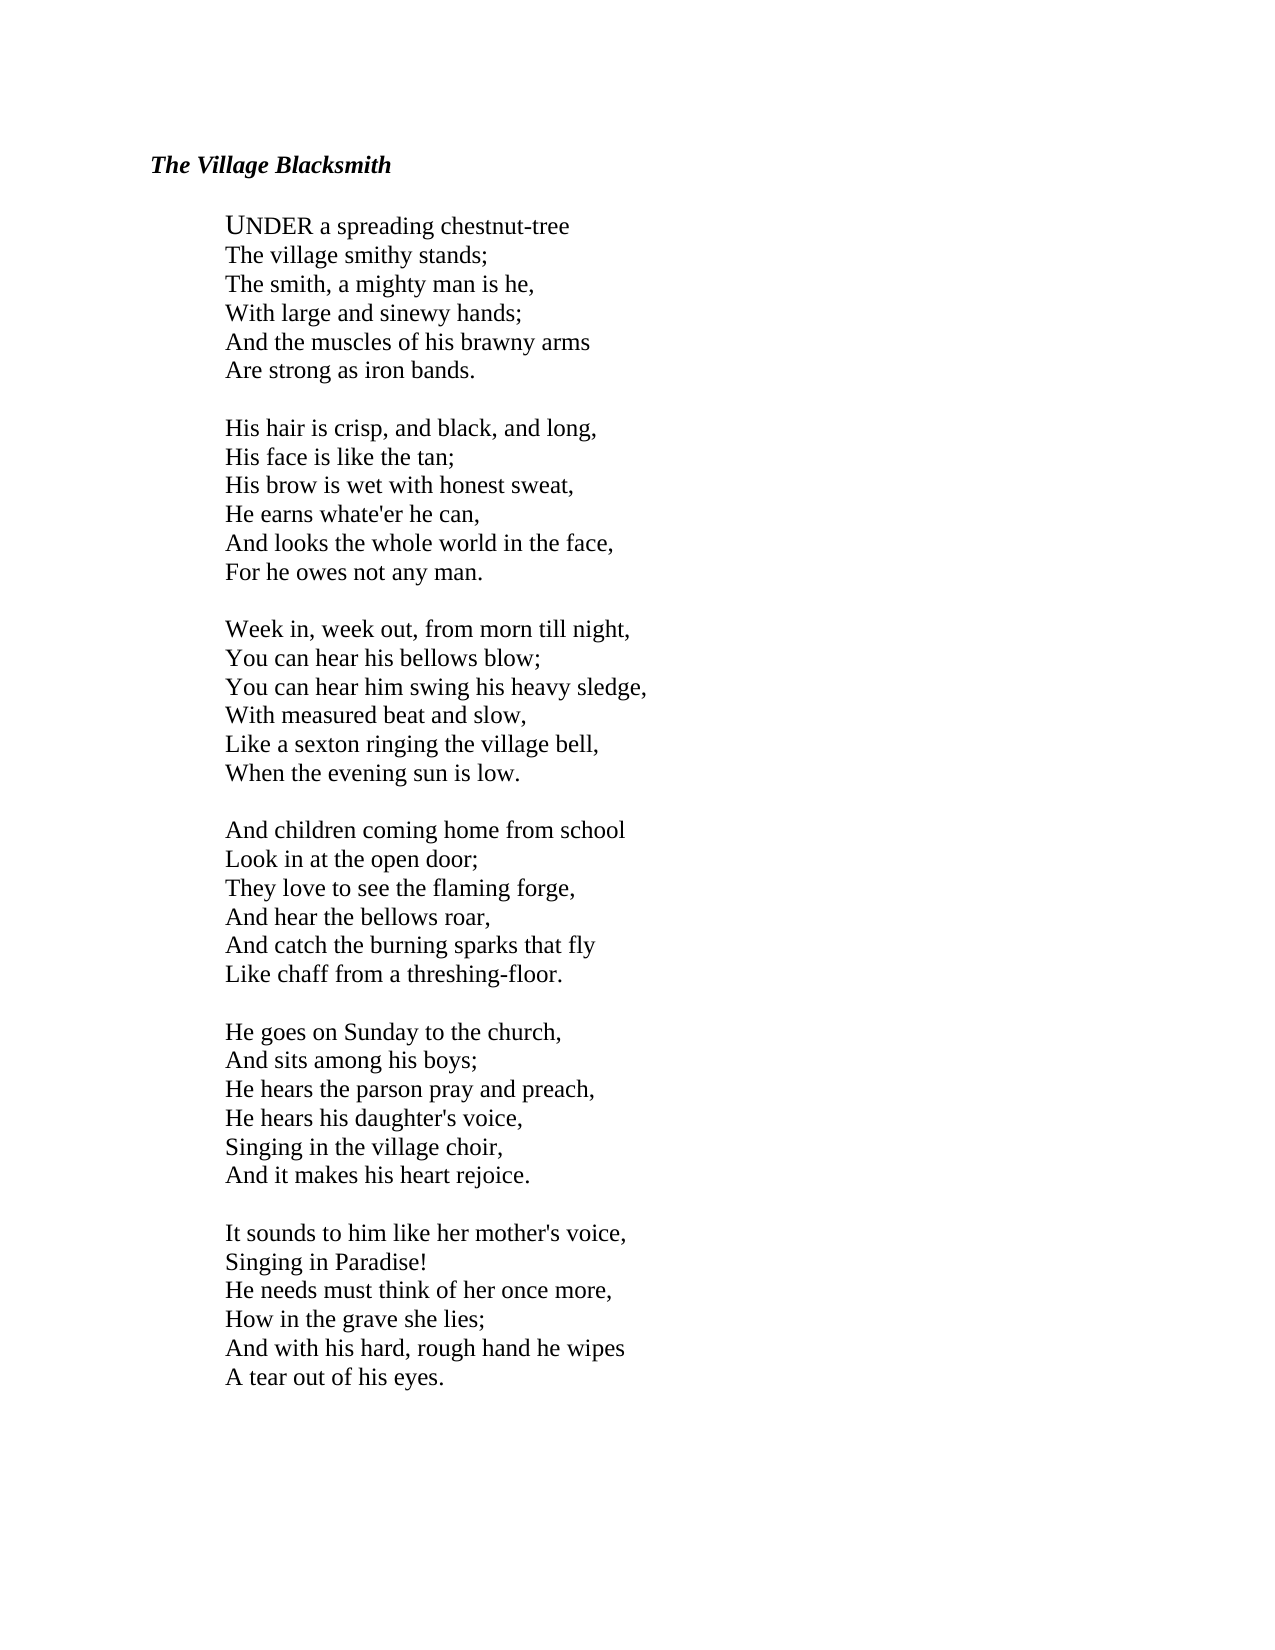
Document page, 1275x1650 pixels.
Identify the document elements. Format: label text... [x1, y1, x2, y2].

text And catch the burning sparks that fly [225, 930, 1125, 959]
text When the evening sun is low. [225, 758, 1125, 787]
text A tear out of his eyes. [225, 1362, 1125, 1390]
text His hair is crisp, and black, and long, [225, 413, 1125, 442]
text He needs must think of her once more, [225, 1275, 1125, 1304]
text For he owes not any man. [225, 557, 1125, 585]
text UNDER a spreading chestnut-tree [225, 208, 1125, 240]
text With large and sinewy hands; [225, 298, 1125, 327]
text And the muscles of his brawny arms [225, 327, 1125, 355]
text And sits among his boys; [225, 1045, 1125, 1074]
text His face is like the tan; [225, 442, 1125, 470]
text The village smithy stands; [225, 240, 1125, 269]
text With measured beat and slow, [225, 700, 1125, 729]
text He earns whate'er he can, [225, 499, 1125, 528]
text And hear the bellows roar, [225, 902, 1125, 930]
text And with his hard, rough hand he wipes [225, 1333, 1125, 1362]
text You can hear him swing his heavy sledge, [225, 672, 1125, 700]
text He hears his daughter's voice, [225, 1103, 1125, 1132]
text Are strong as iron bands. [225, 355, 1125, 384]
text You can hear his bellows blow; [225, 643, 1125, 672]
text And it makes his heart rejoice. [225, 1160, 1125, 1189]
text The Village Blacksmith [150, 150, 1125, 179]
text Like a sexton ringing the village bell, [225, 729, 1125, 758]
text How in the grave she lies; [225, 1304, 1125, 1333]
text His brow is wet with honest sweat, [225, 470, 1125, 499]
text It sounds to him like her mother's voice, [225, 1218, 1125, 1247]
text Week in, week out, from morn till night, [225, 614, 1125, 643]
text And looks the whole world in the face, [225, 528, 1125, 557]
text And children coming home from school [225, 815, 1125, 844]
text He hears the parson pray and preach, [225, 1074, 1125, 1103]
text They love to see the flaming forge, [225, 873, 1125, 902]
text Look in at the open door; [225, 844, 1125, 873]
text Singing in Paradise! [225, 1247, 1125, 1275]
text The smith, a mighty man is he, [225, 269, 1125, 298]
text Like chaff from a threshing-floor. [225, 959, 1125, 988]
text He goes on Sunday to the church, [225, 1017, 1125, 1045]
text Singing in the village choir, [225, 1132, 1125, 1160]
